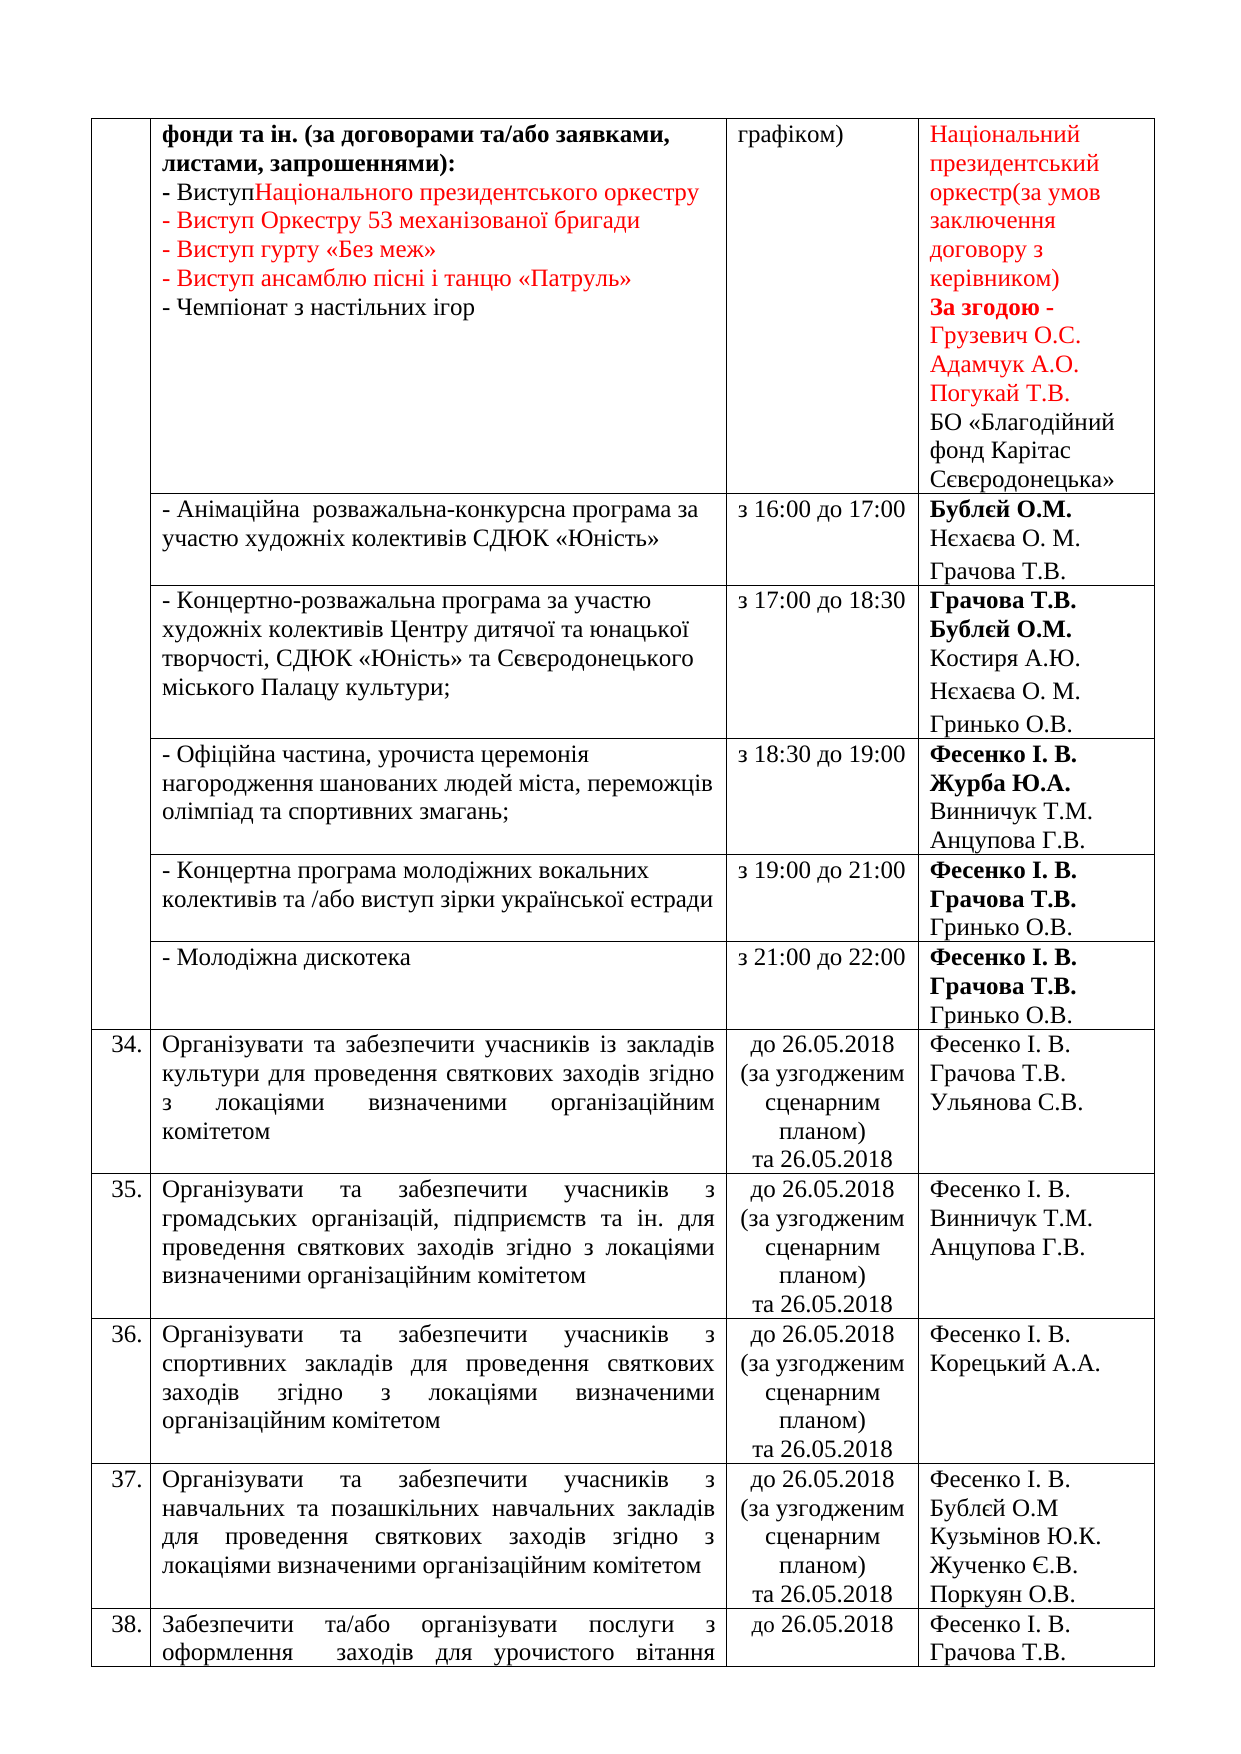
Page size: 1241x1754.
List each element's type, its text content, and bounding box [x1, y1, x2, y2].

table_cell до 26.05.2018 (за узгодженим сценарним планом) та 26.05.2018 [727, 1030, 918, 1173]
table_cell Організувати та забезпечити учасників з навчальних та позашкільних навчальних закладів для проведення святкових заходів згідно з локаціями визначеними організаційним комітетом [151, 1464, 726, 1608]
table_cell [727, 119, 918, 493]
table_cell 38. [92, 1609, 150, 1666]
table_cell Фесенко І. В. Грачова Т.В. Гринько О.В. [919, 942, 1154, 1028]
table_cell Фесенко І. В. Грачова Т.В. Ульянова С.В. [919, 1030, 1154, 1173]
table_cell 35. [92, 1174, 150, 1318]
table_cell 36. [92, 1319, 150, 1463]
table_cell до 26.05.2018 [727, 1609, 918, 1666]
table_cell до 26.05.2018 (за узгодженим сценарним планом) та 26.05.2018 [727, 1174, 918, 1318]
table_cell - Офіційна частина, урочиста церемонія нагородження шанованих людей міста, переможців олімпіад та спортивних змагань; [151, 739, 726, 854]
table_cell - Анімаційна розважальна-конкурсна програма за участю художніх колективів СДЮК «Юність» [151, 494, 726, 584]
table_cell Організувати та забезпечити учасників із закладів культури для проведення святкових заходів згідно з локаціями визначеними організаційним комітетом [151, 1030, 726, 1173]
table_cell Фесенко І. В. Корецький А.А. [919, 1319, 1154, 1463]
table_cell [151, 119, 726, 493]
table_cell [919, 1609, 1154, 1666]
table_cell з 16:00 до 17:00 [727, 494, 918, 584]
table_cell з 19:00 до 21:00 [727, 855, 918, 941]
table_cell - Концертна програма молодіжних вокальних колективів та /або виступ зірки української естради [151, 855, 726, 941]
table_cell Грачова Т.В. Бублєй О.М. Костиря А.Ю. Нєхаєва О. М. Гринько О.В. [919, 586, 1154, 738]
table_cell Організувати та забезпечити учасників з громадських організацій, підприємств та ін. для проведення святкових заходів згідно з локаціями визначеними організаційним комітетом [151, 1174, 726, 1318]
table_cell до 26.05.2018 (за узгодженим сценарним планом) та 26.05.2018 [727, 1464, 918, 1608]
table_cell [919, 119, 1154, 493]
table_cell до 26.05.2018 (за узгодженим сценарним планом) та 26.05.2018 [727, 1319, 918, 1463]
table_cell Фесенко І. В. Винничук Т.М. Анцупова Г.В. [919, 1174, 1154, 1318]
table_cell з 17:00 до 18:30 [727, 586, 918, 738]
table_cell - Концертно-розважальна програма за участю художніх колективів Центру дитячої та юнацької творчості, СДЮК «Юність» та Сєвєродонецького міського Палацу культури; [151, 586, 726, 738]
table_cell Бублєй О.М. Нєхаєва О. М. Грачова Т.В. [919, 494, 1154, 584]
table_cell Фесенко І. В. Бублєй О.М Кузьмінов Ю.К. Жученко Є.В. Поркуян О.В. [919, 1464, 1154, 1608]
table_cell - Молодіжна дискотека [151, 942, 726, 1028]
table_cell Організувати та забезпечити учасників з спортивних закладів для проведення святкових заходів згідно з локаціями визначеними організаційним комітетом [151, 1319, 726, 1463]
table_cell 34. [92, 1030, 150, 1173]
table_cell з 18:30 до 19:00 [727, 739, 918, 854]
table_cell Фесенко І. В. Грачова Т.В. Гринько О.В. [919, 855, 1154, 941]
table_cell Фесенко І. В. Журба Ю.А. Винничук Т.М. Анцупова Г.В. [919, 739, 1154, 854]
table_cell з 21:00 до 22:00 [727, 942, 918, 1028]
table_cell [151, 1609, 726, 1666]
table_cell 37. [92, 1464, 150, 1608]
